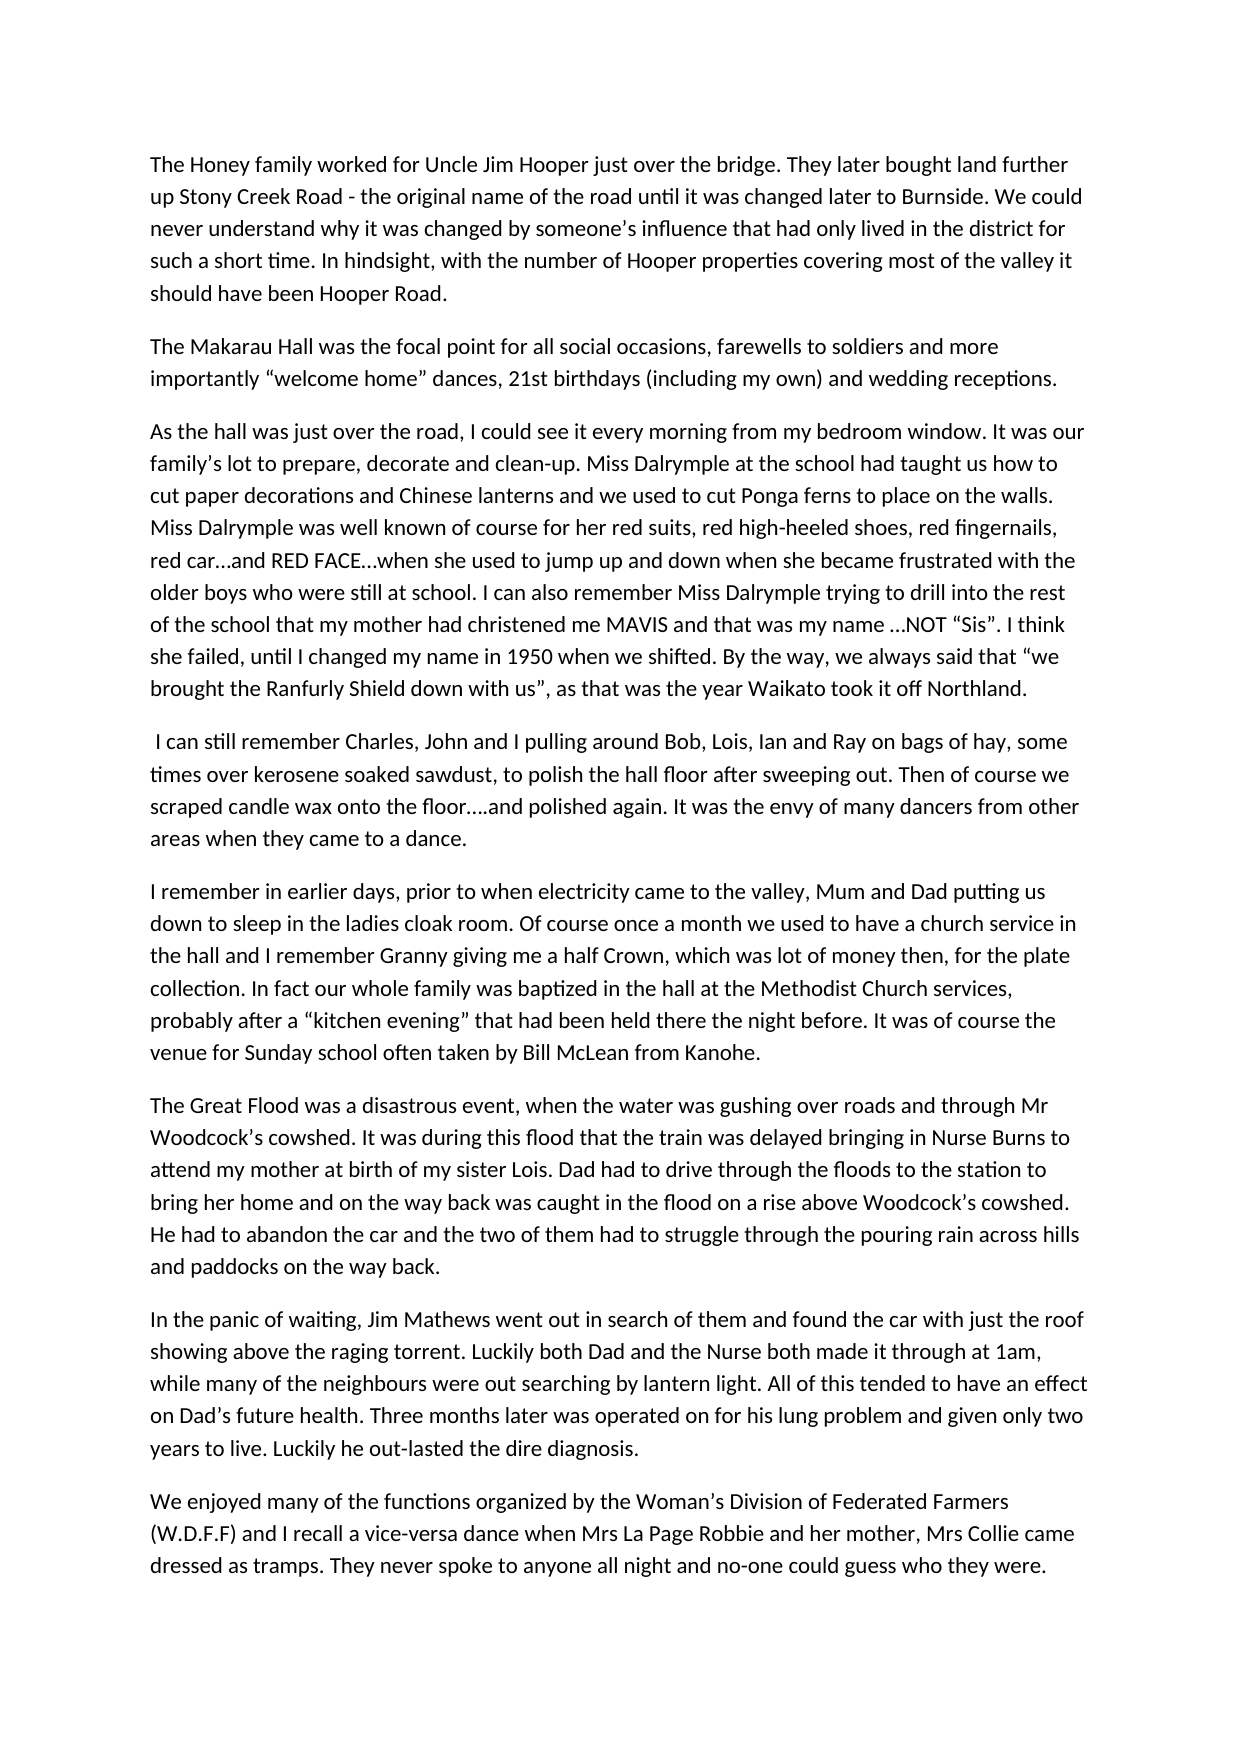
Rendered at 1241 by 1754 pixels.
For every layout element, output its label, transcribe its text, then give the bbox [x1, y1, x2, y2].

text The Great Flood was a disastrous event, when the water was gushing over roads and through Mr Woodcock’s cowshed. It was during this flood that the train was delayed bringing in Nurse Burns to attend my mother at birth of my sister Lois. Dad had to drive through the floods to the station to bring her home and on the way back was caught in the flood on a rise above Woodcock’s cowshed. He had to abandon the car and the two of them had to struggle through the pouring rain across hills and paddocks on the way back. [150, 1091, 1090, 1280]
text In the panic of waiting, Jim Mathews went out in search of them and found the car with just the roof showing above the raging torrent. Luckily both Dad and the Nurse both made it through at 1am, while many of the neighbours were out searching by lantern light. All of this tended to have an effect on Dad’s future health. Three months later was operated on for his lung problem and given only two years to live. Luckily he out-lasted the dire diagnosis. [150, 1305, 1090, 1462]
text As the hall was just over the road, I could see it every morning from my bedroom window. It was our family’s lot to prepare, decorate and clean-up. Miss Dalrymple at the school had taught us how to cut paper decorations and Chinese lanterns and we used to cut Ponga ferns to place on the walls. Miss Dalrymple was well known of course for her red suits, red high-heeled shoes, red fingernails, red car…and RED FACE…when she used to jump up and down when she became frustrated with the older boys who were still at school. I can also remember Miss Dalrymple trying to drill into the rest of the school that my mother had christened me MAVIS and that was my name …NOT “Sis”. I think she failed, until I changed my name in 1950 when we shifted. By the way, we always said that “we brought the Ranfurly Shield down with us”, as that was the year Waikato took it off Northland. [150, 417, 1090, 702]
text I remember in earlier days, prior to when electricity came to the valley, Mum and Dad putting us down to sleep in the ladies cloak room. Of course once a month we used to have a church service in the hall and I remember Granny giving me a half Crown, which was lot of money then, for the plate collection. In fact our whole family was baptized in the hall at the Methodist Church services, probably after a “kitchen evening” that had been held there the night before. It was of course the venue for Sunday school often taken by Bill McLean from Kanohe. [150, 877, 1090, 1066]
text The Honey family worked for Uncle Jim Hooper just over the bridge. They later bought land further up Stony Creek Road - the original name of the road until it was changed later to Burnside. We could never understand why it was changed by someone’s influence that had only lived in the district for such a short time. In hindsight, with the number of Hooper properties covering most of the valley it should have been Hooper Road. [150, 150, 1090, 307]
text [150, 1487, 1090, 1579]
text I can still remember Charles, John and I pulling around Bob, Lois, Ian and Ray on bags of hay, some times over kerosene soaked sawdust, to polish the hall floor after sweeping out. Then of course we scraped candle wax onto the floor….and polished again. It was the envy of many dancers from other areas when they came to a dance. [150, 727, 1090, 852]
text The Makarau Hall was the focal point for all social occasions, farewells to soldiers and more importantly “welcome home” dances, 21st birthdays (including my own) and wedding receptions. [150, 332, 1090, 392]
